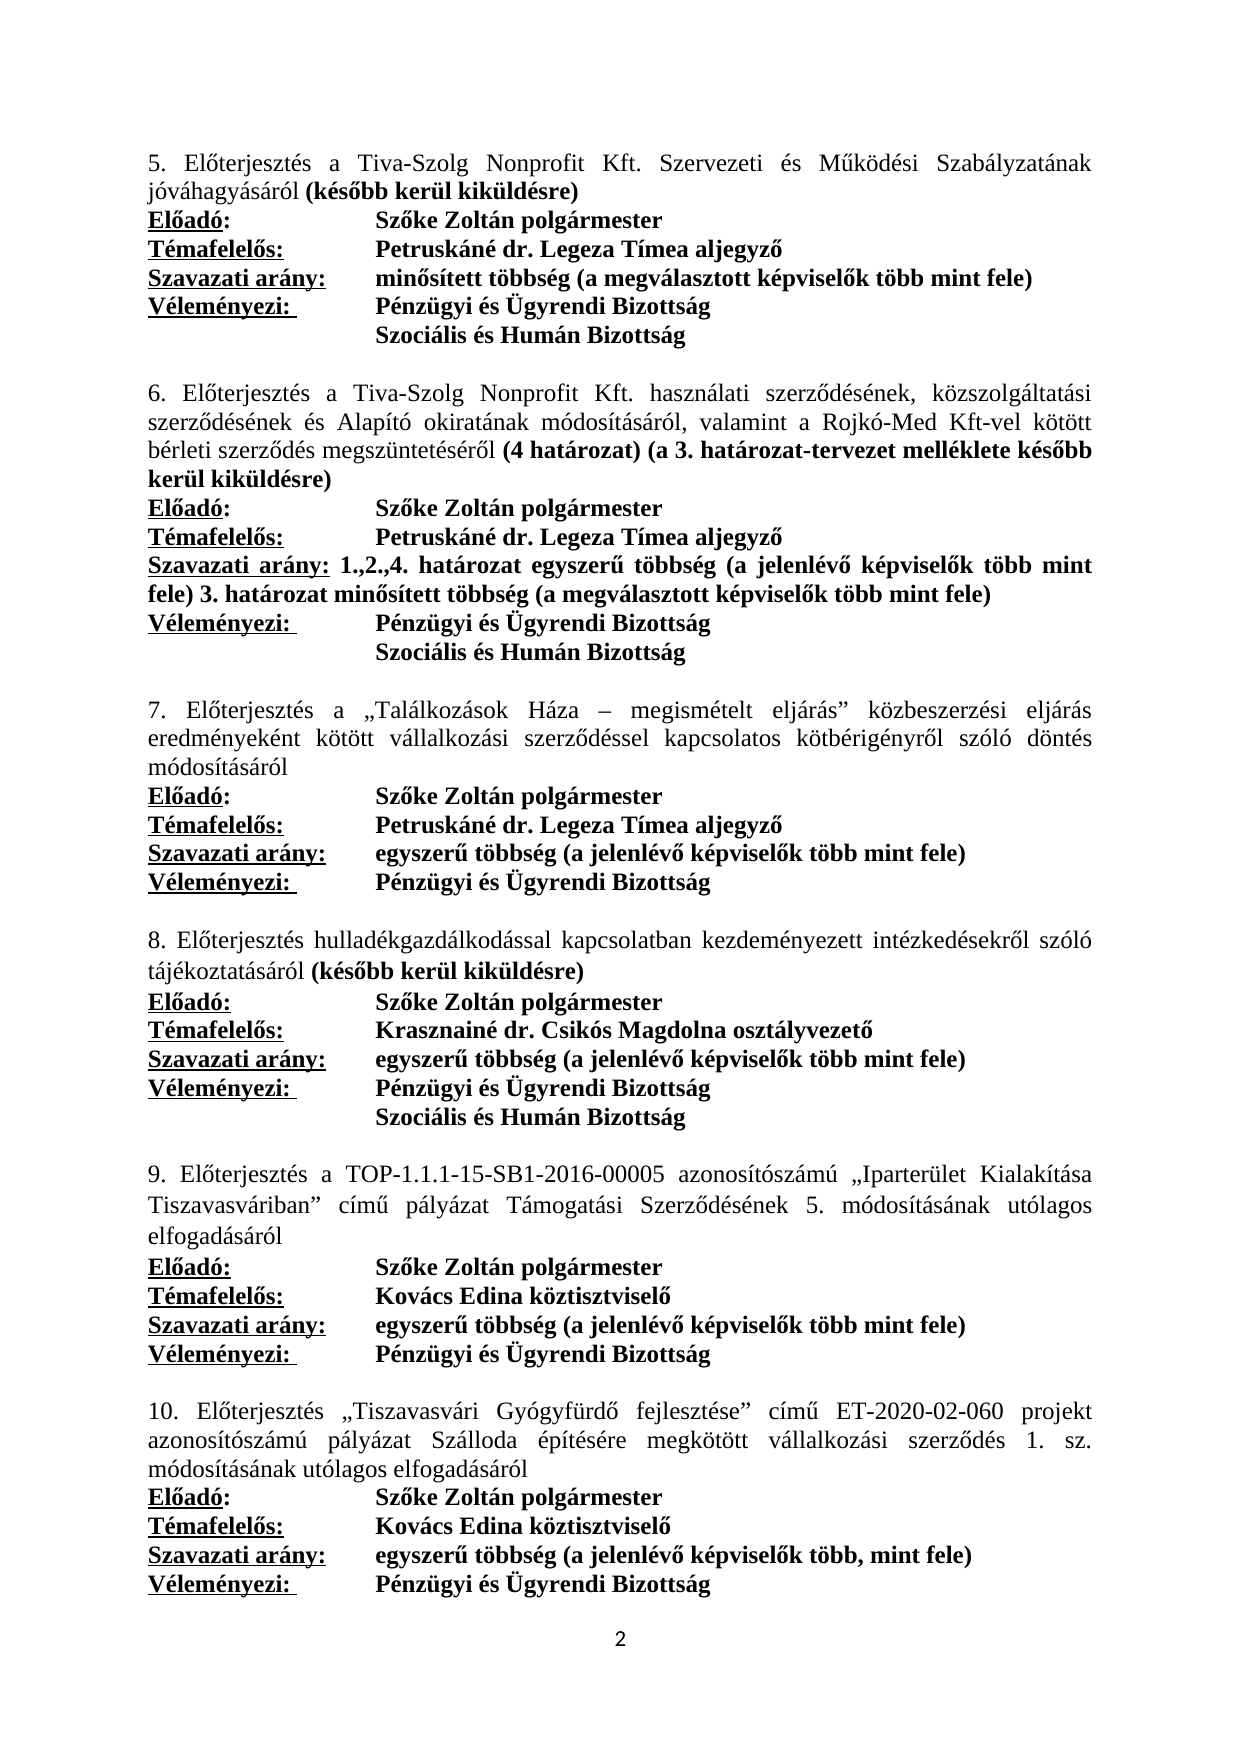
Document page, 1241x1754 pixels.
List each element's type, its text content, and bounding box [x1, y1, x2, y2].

text Szavazati arány: 1.,2.,4. határozat egyszerű többség (a jelenlévő képviselők több mint fele) 3. határozat minősített többség (a megválasztott képviselők több mint fele) [148, 551, 1093, 608]
text Témafelelős: Krasznainé dr. Csikós Magdolna osztályvezető [148, 1016, 1093, 1044]
text Témafelelős: Petruskáné dr. Legeza Tímea aljegyző [148, 810, 1093, 838]
text Témafelelős: Petruskáné dr. Legeza Tímea aljegyző [148, 234, 1093, 263]
text Véleményezi: Pénzügyi és Ügyrendi Bizottság [148, 608, 1093, 637]
text Szavazati arány: egyszerű többség (a jelenlévő képviselők több, mint fele) [148, 1540, 1093, 1569]
subtitle 5. Előterjesztés a Tiva-Szolg Nonprofit Kft. Szervezeti és Működési Szabályzatának jóváhagyásáról (később kerül kiküldésre) [148, 148, 1093, 205]
text Előadó: Szőke Zoltán polgármester [148, 781, 1093, 810]
text Előadó: Szőke Zoltán polgármester [148, 1252, 1093, 1281]
text Előadó: Szőke Zoltán polgármester [148, 987, 1093, 1016]
text Szavazati arány: egyszerű többség (a jelenlévő képviselők több mint fele) [148, 1044, 1093, 1073]
text Szociális és Humán Bizottság [295, 1102, 1093, 1131]
text Témafelelős: Kovács Edina köztisztviselő [148, 1281, 1093, 1310]
subtitle 7. Előterjesztés a „Találkozások Háza – megismételt eljárás” közbeszerzési eljárás eredményeként kötött vállalkozási szerződéssel kapcsolatos kötbérigényről szóló döntés módosításáról [148, 695, 1093, 781]
text Előadó: Szőke Zoltán polgármester [148, 493, 1093, 522]
text Témafelelős: Petruskáné dr. Legeza Tímea aljegyző [148, 522, 1093, 551]
text Véleményezi: Pénzügyi és Ügyrendi Bizottság [148, 867, 1093, 896]
text Szociális és Humán Bizottság [295, 320, 1093, 349]
text Előadó: Szőke Zoltán polgármester [148, 205, 1093, 234]
text Előadó: Szőke Zoltán polgármester [148, 1482, 1093, 1511]
text Véleményezi: Pénzügyi és Ügyrendi Bizottság [148, 1073, 1093, 1102]
text Véleményezi: Pénzügyi és Ügyrendi Bizottság [148, 291, 1093, 320]
text Szavazati arány: minősített többség (a megválasztott képviselők több mint fele) [148, 263, 1093, 291]
text Szavazati arány: egyszerű többség (a jelenlévő képviselők több mint fele) [148, 1310, 1093, 1339]
text Szociális és Humán Bizottság [295, 637, 1093, 666]
subtitle 6. Előterjesztés a Tiva-Szolg Nonprofit Kft. használati szerződésének, közszolgáltatási szerződésének és Alapító okiratának módosításáról, valamint a Rojkó-Med Kft-vel kötött bérleti szerződés megszüntetéséről (4 határozat) (a 3. határozat-tervezet melléklete később kerül kiküldésre) [148, 378, 1093, 493]
text 9. Előterjesztés a TOP-1.1.1-15-SB1-2016-00005 azonosítószámú „Iparterület Kialakítása Tiszavasváriban” című pályázat Támogatási Szerződésének 5. módosításának utólagos elfogadásáról [148, 1159, 1093, 1250]
text Témafelelős: Kovács Edina köztisztviselő [148, 1511, 1093, 1540]
text Szavazati arány: egyszerű többség (a jelenlévő képviselők több mint fele) [148, 838, 1093, 867]
text Véleményezi: Pénzügyi és Ügyrendi Bizottság [148, 1569, 1093, 1597]
text 8. Előterjesztés hulladékgazdálkodással kapcsolatban kezdeményezett intézkedésekről szóló tájékoztatásáról (később kerül kiküldésre) [148, 925, 1093, 984]
text Véleményezi: Pénzügyi és Ügyrendi Bizottság [148, 1339, 1093, 1367]
text 10. Előterjesztés „Tiszavasvári Gyógyfürdő fejlesztése” című ET-2020-02-060 projekt azonosítószámú pályázat Szálloda építésére megkötött vállalkozási szerződés 1. sz. módosításának utólagos elfogadásáról [148, 1396, 1093, 1482]
